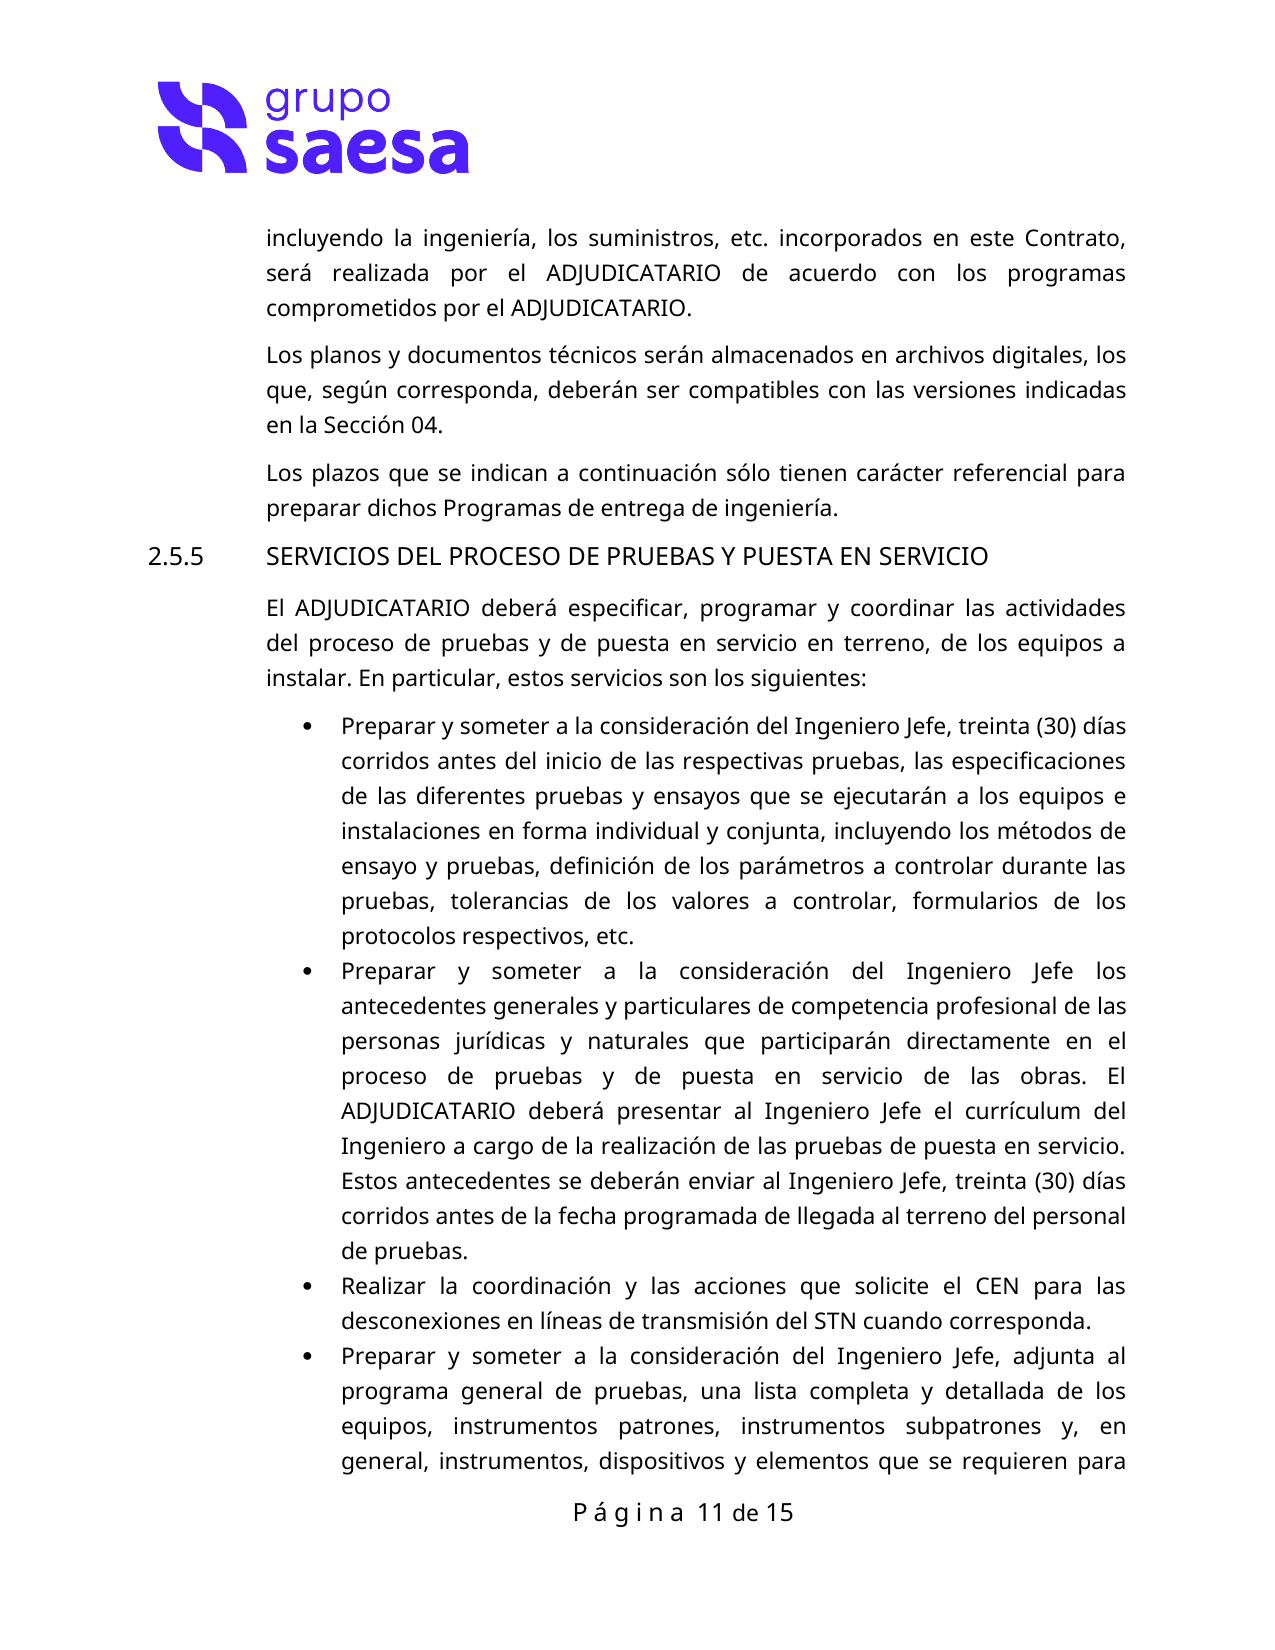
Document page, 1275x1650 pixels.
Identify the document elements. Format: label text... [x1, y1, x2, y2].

text Los planos y documentos técnicos serán almacenados en archivos digitales, los que, según corresponda, deberán ser compatibles con las versiones indicadas en la Sección 04. [266, 339, 1127, 440]
subtitle SERVICIOS DEL PROCESO DE PRUEBAS Y PUESTA EN SERVICIO [148, 539, 1127, 573]
text Los plazos que se indican a continuación sólo tienen carácter referencial para preparar dichos Programas de entrega de ingeniería. [266, 456, 1127, 523]
list Realizar la coordinación y las acciones que solicite el CEN para las desconexiones en líneas de transmisión del STN cuando corresponda. [303, 1270, 1127, 1336]
list Preparar y someter a la consideración del Ingeniero Jefe los antecedentes generales y particulares de competencia profesional de las personas jurídicas y naturales que participarán directamente en el proceso de pruebas y de puesta en servicio de las obras. El ADJUDICATARIO deberá presentar al Ingeniero Jefe el currículum del Ingeniero a cargo de la realización de las pruebas de puesta en servicio. Estos antecedentes se deberán enviar al Ingeniero Jefe, treinta (30) días corridos antes de la fecha programada de llegada al terreno del personal de pruebas. [303, 955, 1127, 1266]
picture [147, 73, 478, 177]
text El ADJUDICATARIO deberá especificar, programar y coordinar las actividades del proceso de pruebas y de puesta en servicio en terreno, de los equipos a instalar. En particular, estos servicios son los siguientes: [266, 592, 1127, 693]
list Preparar y someter a la consideración del Ingeniero Jefe, treinta (30) días corridos antes del inicio de las respectivas pruebas, las especificaciones de las diferentes pruebas y ensayos que se ejecutarán a los equipos e instalaciones en forma individual y conjunta, incluyendo los métodos de ensayo y pruebas, definición de los parámetros a controlar durante las pruebas, tolerancias de los valores a controlar, formularios de los protocolos respectivos, etc. [303, 710, 1127, 951]
